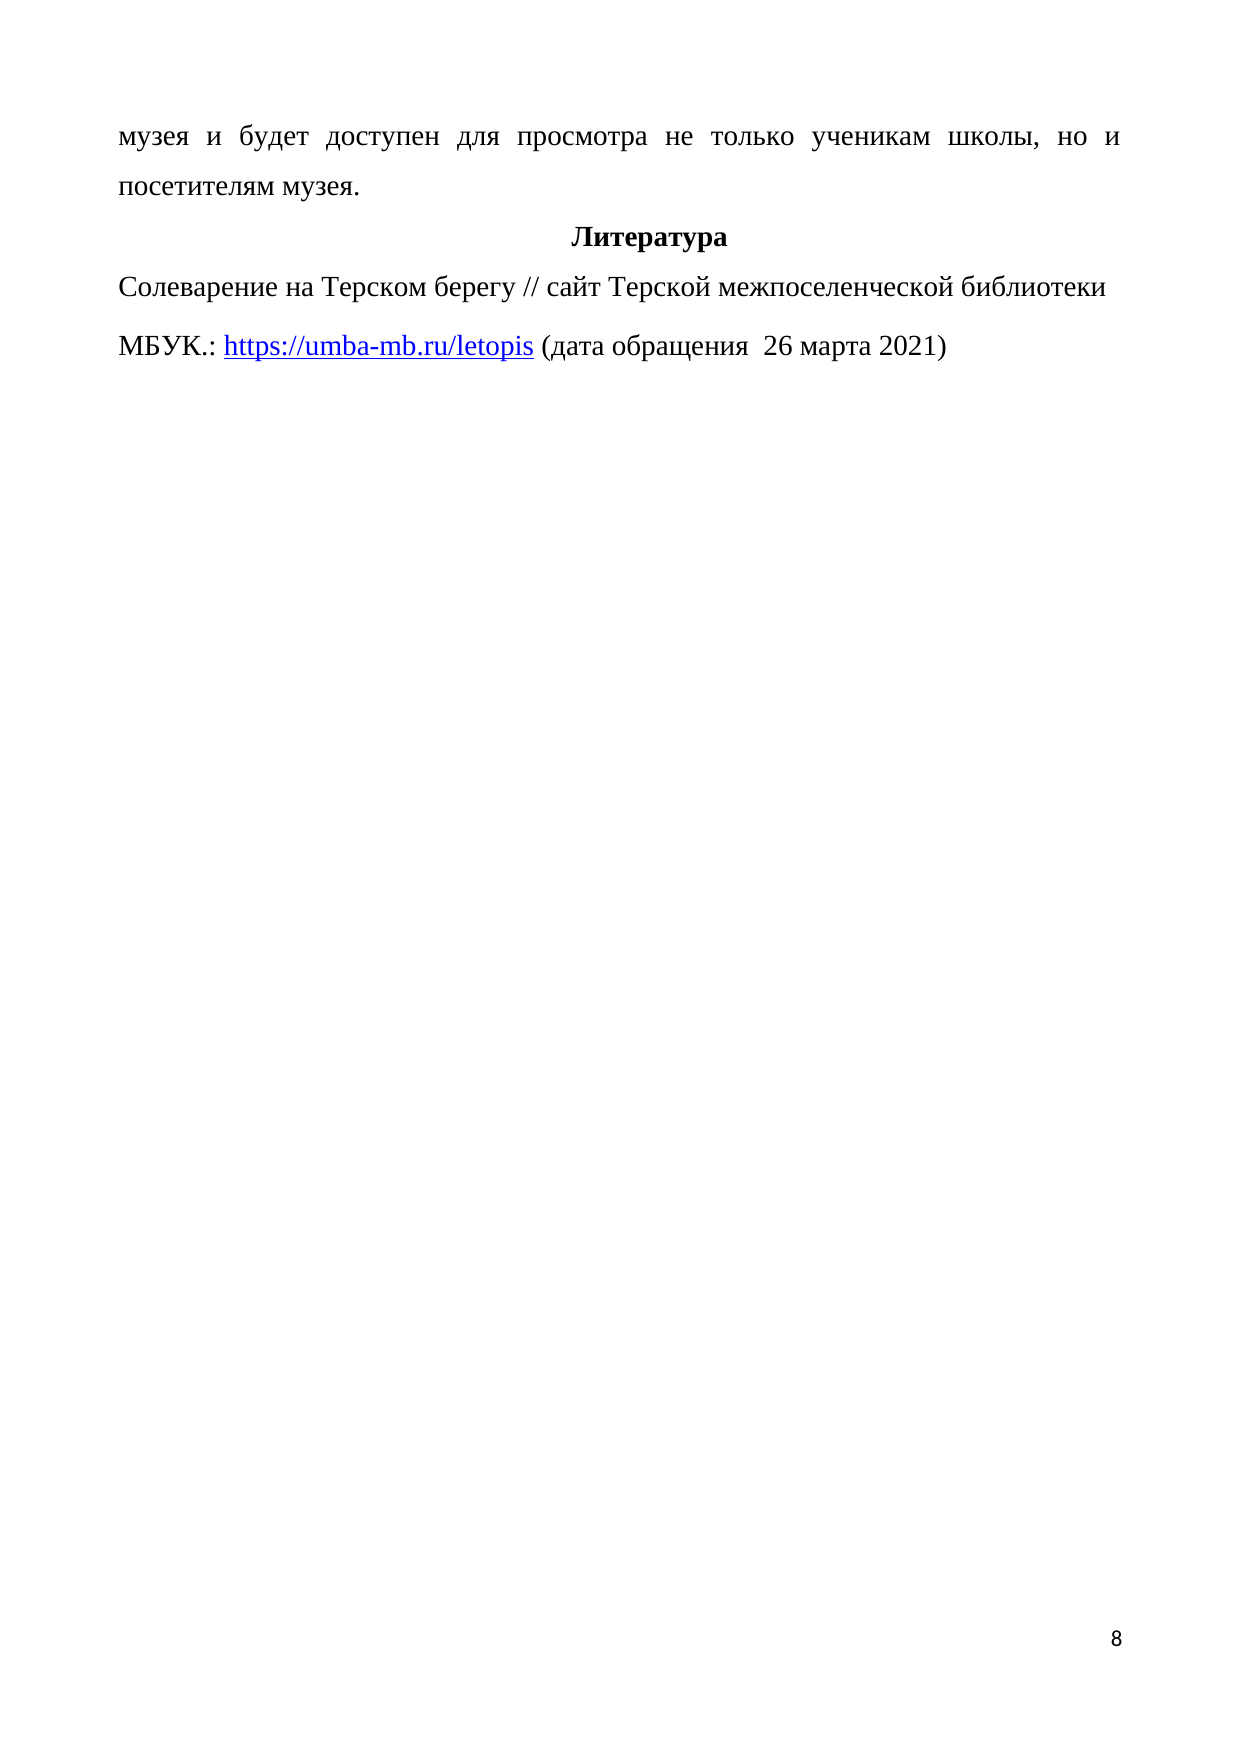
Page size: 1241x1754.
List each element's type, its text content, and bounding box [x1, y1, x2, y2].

text МБУК.: https://umba-mb.ru/letopis (дата обращения 26 марта 2021) [118, 328, 1122, 362]
text Литература [118, 219, 1122, 252]
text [118, 118, 1122, 202]
text Солеварение на Терском берегу // сайт Терской межпоселенческой библиотеки [118, 269, 1122, 303]
